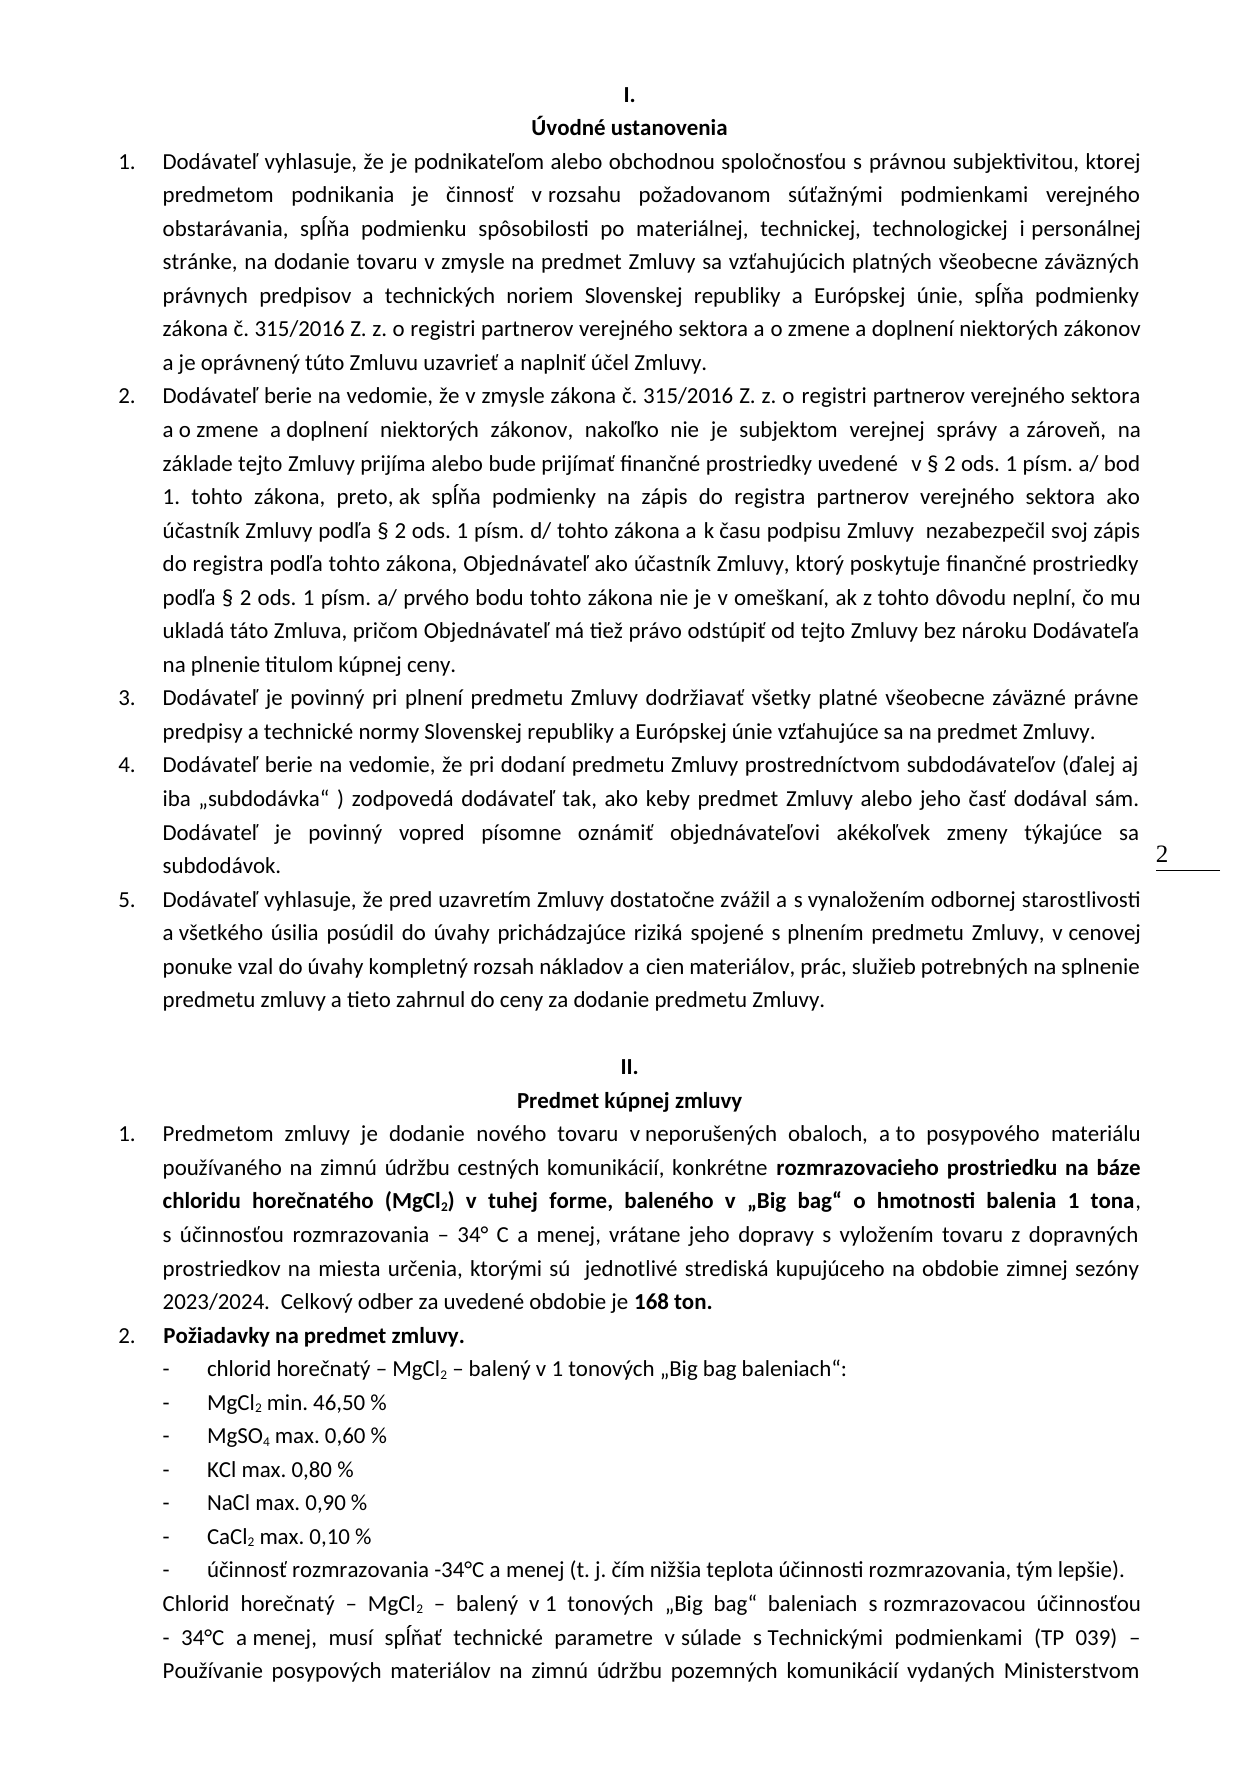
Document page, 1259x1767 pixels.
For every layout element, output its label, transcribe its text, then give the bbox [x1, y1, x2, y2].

list Dodávateľ vyhlasuje, že pred uzavretím Zmluvy dostatočne zvážil a s vynaložením odbornej starostlivosti a všetkého úsilia posúdil do úvahy prichádzajúce riziká spojené s plnením predmetu Zmluvy, v cenovej ponuke vzal do úvahy kompletný rozsah nákladov a cien materiálov, prác, služieb potrebných na splnenie predmetu zmluvy a tieto zahrnul do ceny za dodanie predmetu Zmluvy. [118, 885, 1141, 1013]
list Dodávateľ berie na vedomie, že pri dodaní predmetu Zmluvy prostredníctvom subdodávateľov (ďalej aj iba „subdodávka“ ) zodpovedá dodávateľ tak, ako keby predmet Zmluvy alebo jeho časť dodával sám. Dodávateľ je povinný vopred písomne oznámiť objednávateľovi akékoľvek zmeny týkajúce sa subdodávok. [118, 751, 1141, 879]
list chlorid horečnatý – MgCl2 – balený v 1 tonových „Big bag baleniach“: [162, 1354, 1141, 1382]
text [162, 1589, 1141, 1684]
text II. [118, 1052, 1141, 1081]
list MgCl2 min. 46,50 % [162, 1388, 1141, 1416]
list Dodávateľ berie na vedomie, že v zmysle zákona č. 315/2016 Z. z. o registri partnerov verejného sektora a o zmene a doplnení niektorých zákonov, nakoľko nie je subjektom verejnej správy a zároveň, na základe tejto Zmluvy prijíma alebo bude prijímať finančné prostriedky uvedené v § 2 ods. 1 písm. a/ bod 1. tohto zákona, preto, ak spĺňa podmienky na zápis do registra partnerov verejného sektora ako účastník Zmluvy podľa § 2 ods. 1 písm. d/ tohto zákona a k času podpisu Zmluvy nezabezpečil svoj zápis do registra podľa tohto zákona, Objednávateľ ako účastník Zmluvy, ktorý poskytuje finančné prostriedky podľa § 2 ods. 1 písm. a/ prvého bodu tohto zákona nie je v omeškaní, ak z tohto dôvodu neplní, čo mu ukladá táto Zmluva, pričom Objednávateľ má tiež právo odstúpiť od tejto Zmluvy bez nároku Dodávateľa na plnenie titulom kúpnej ceny. [118, 382, 1141, 678]
text I. [118, 80, 1141, 108]
list Dodávateľ je povinný pri plnení predmetu Zmluvy dodržiavať všetky platné všeobecne záväzné právne predpisy a technické normy Slovenskej republiky a Európskej únie vzťahujúce sa na predmet Zmluvy. [118, 683, 1141, 745]
list CaCl2 max. 0,10 % [162, 1522, 1141, 1550]
list NaCl max. 0,90 % [162, 1488, 1141, 1517]
list Požiadavky na predmet zmluvy. [118, 1321, 1141, 1349]
list Dodávateľ vyhlasuje, že je podnikateľom alebo obchodnou spoločnosťou s právnou subjektivitou, ktorej predmetom podnikania je činnosť v rozsahu požadovanom súťažnými podmienkami verejného obstarávania, spĺňa podmienku spôsobilosti po materiálnej, technickej, technologickej i personálnej stránke, na dodanie tovaru v zmysle na predmet Zmluvy sa vzťahujúcich platných všeobecne záväzných právnych predpisov a technických noriem Slovenskej republiky a Európskej únie, spĺňa podmienky zákona č. 315/2016 Z. z. o registri partnerov verejného sektora a o zmene a doplnení niektorých zákonov a je oprávnený túto Zmluvu uzavrieť a naplniť účel Zmluvy. [118, 147, 1141, 376]
list KCl max. 0,80 % [162, 1455, 1141, 1483]
list účinnosť rozmrazovania -34°C a menej (t. j. čím nižšia teplota účinnosti rozmrazovania, tým lepšie). [162, 1556, 1141, 1584]
text Úvodné ustanovenia [118, 113, 1141, 141]
list Predmetom zmluvy je dodanie nového tovaru v neporušených obaloch, a to posypového materiálu používaného na zimnú údržbu cestných komunikácií, konkrétne rozmrazovacieho prostriedku na báze chloridu horečnatého (MgCl2) v tuhej forme, baleného v „Big bag“ o hmotnosti balenia 1 tona, s účinnosťou rozmrazovania – 34° C a menej, vrátane jeho dopravy s vyložením tovaru z dopravných prostriedkov na miesta určenia, ktorými sú jednotlivé strediská kupujúceho na obdobie zimnej sezóny 2023/2024. Celkový odber za uvedené obdobie je 168 ton. [118, 1119, 1141, 1315]
text Predmet kúpnej zmluvy [118, 1086, 1141, 1114]
list MgSO4 max. 0,60 % [162, 1421, 1141, 1449]
